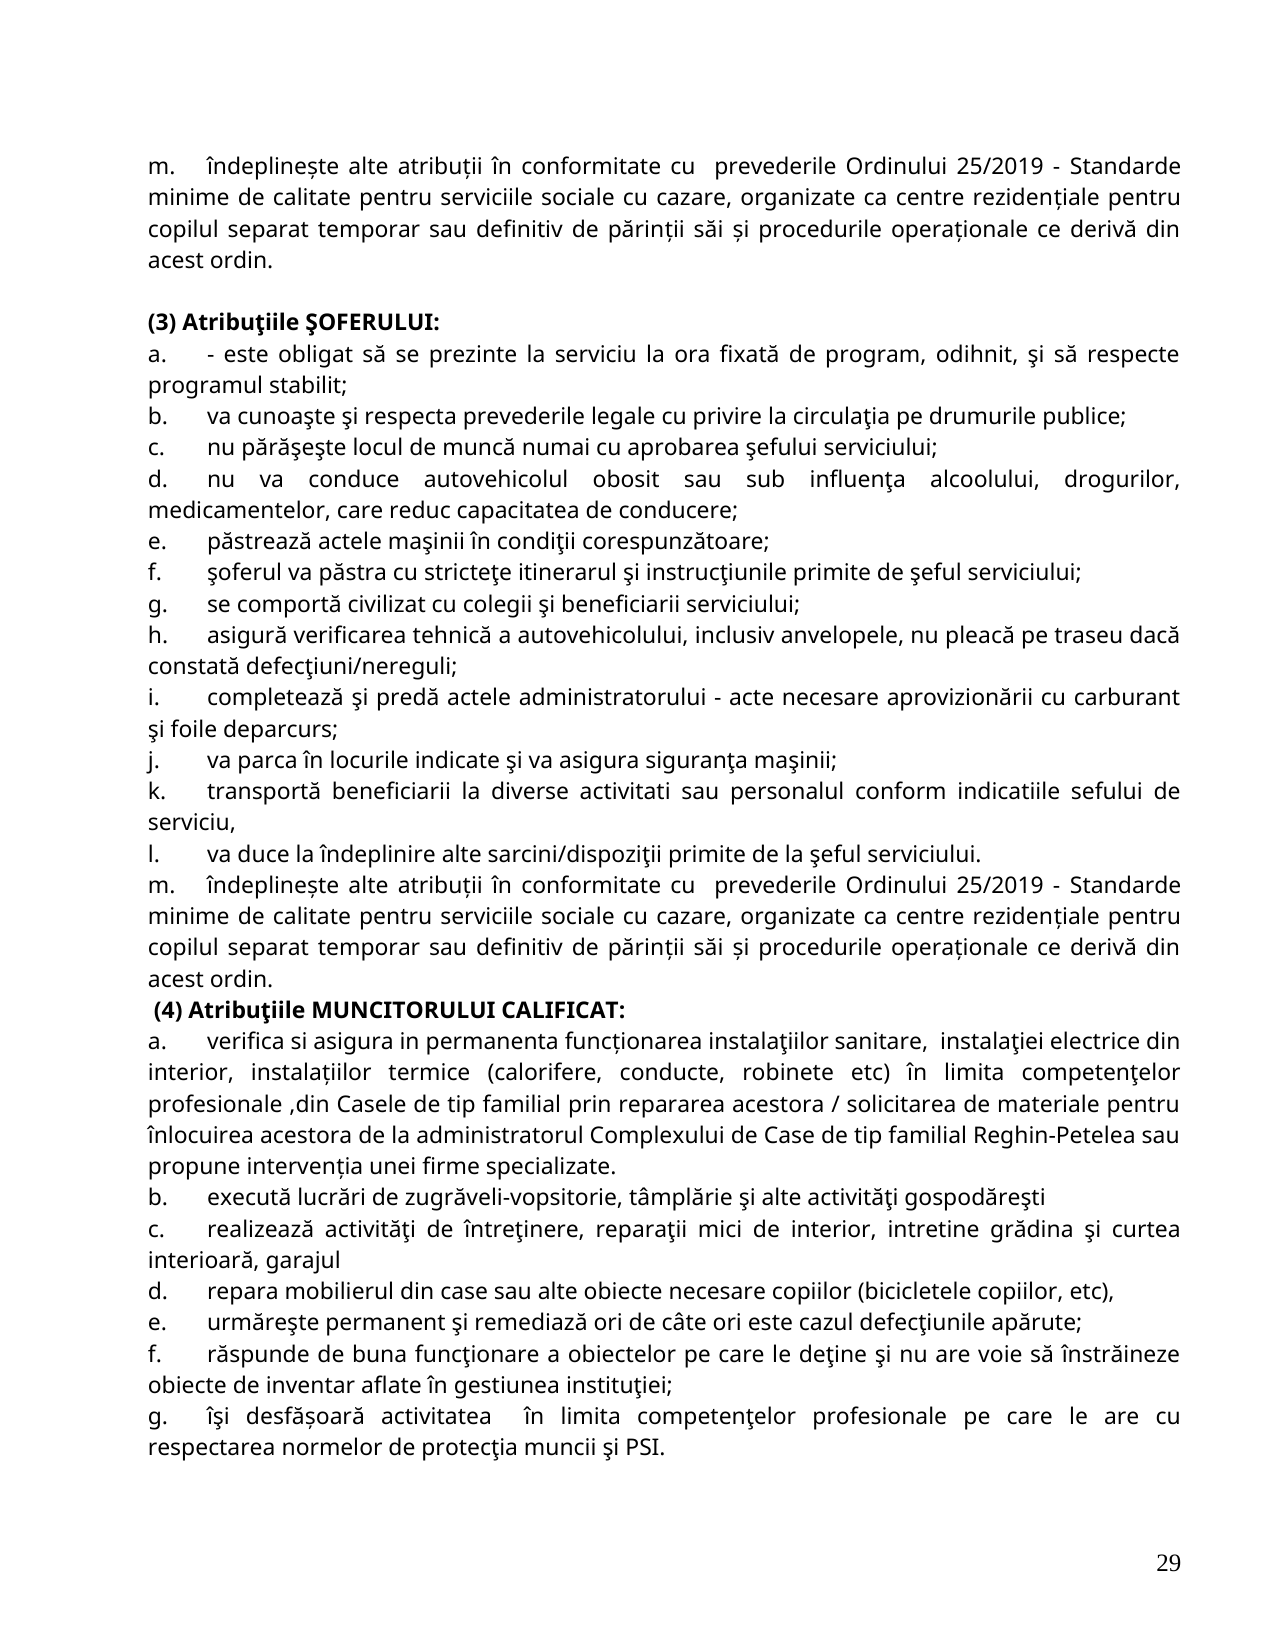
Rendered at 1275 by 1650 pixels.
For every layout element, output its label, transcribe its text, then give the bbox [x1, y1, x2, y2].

list asigură verificarea tehnică a autovehicolului, inclusiv anvelopele, nu pleacă pe traseu dacă constată defecţiuni/nereguli; [148, 619, 1181, 681]
text (3) Atribuţiile ŞOFERULUI: [148, 306, 1181, 337]
list completează şi predă actele administratorului - acte necesare aprovizionării cu carburant şi foile deparcurs; [148, 681, 1181, 744]
list se comportă civilizat cu colegii şi beneficiarii serviciului; [148, 587, 1181, 619]
list îndeplinește alte atribuții în conformitate cu prevederile Ordinului 25/2019 - Standarde minime de calitate pentru serviciile sociale cu cazare, organizate ca centre rezidențiale pentru copilul separat temporar sau definitiv de părinții săi și procedurile operaționale ce derivă din acest ordin. [148, 150, 1181, 275]
list răspunde de buna funcţionare a obiectelor pe care le deţine şi nu are voie să înstrăineze obiecte de inventar aflate în gestiunea instituţiei; [148, 1337, 1181, 1400]
list va cunoaşte şi respecta prevederile legale cu privire la circulaţia pe drumurile publice; [148, 400, 1181, 431]
list îşi desfășoară activitatea în limita competenţelor profesionale pe care le are cu respectarea normelor de protecţia muncii şi PSI. [148, 1400, 1181, 1462]
list - este obligat să se prezinte la serviciu la ora fixată de program, odihnit, şi să respecte programul stabilit; [148, 337, 1181, 400]
list păstrează actele maşinii în condiţii corespunzătoare; [148, 525, 1181, 556]
list urmăreşte permanent şi remediază ori de câte ori este cazul defecţiunile apărute; [148, 1306, 1181, 1337]
list nu părăşeşte locul de muncă numai cu aprobarea şefului serviciului; [148, 431, 1181, 462]
list va parca în locurile indicate şi va asigura siguranţa maşinii; [148, 744, 1181, 775]
list transportă beneficiarii la diverse activitati sau personalul conform indicatiile sefului de serviciu, [148, 775, 1181, 837]
text (4) Atribuţiile MUNCITORULUI CALIFICAT: [148, 994, 1181, 1025]
list repara mobilierul din case sau alte obiecte necesare copiilor (bicicletele copiilor, etc), [148, 1275, 1181, 1306]
list realizează activităţi de întreţinere, reparaţii mici de interior, intretine grădina şi curtea interioară, garajul [148, 1212, 1181, 1275]
list nu va conduce autovehicolul obosit sau sub influenţa alcoolului, drogurilor, medicamentelor, care reduc capacitatea de conducere; [148, 462, 1181, 525]
list şoferul va păstra cu stricteţe itinerarul şi instrucţiunile primite de şeful serviciului; [148, 556, 1181, 587]
list verifica si asigura in permanenta funcționarea instalaţiilor sanitare, instalaţiei electrice din interior, instalațiilor termice (calorifere, conducte, robinete etc) în limita competenţelor profesionale ,din Casele de tip familial prin repararea acestora / solicitarea de materiale pentru înlocuirea acestora de la administratorul Complexului de Case de tip familial Reghin-Petelea sau propune intervenția unei firme specializate. [148, 1025, 1181, 1181]
list execută lucrări de zugrăveli-vopsitorie, tâmplărie şi alte activităţi gospodăreşti [148, 1181, 1181, 1212]
list va duce la îndeplinire alte sarcini/dispoziţii primite de la şeful serviciului. [148, 837, 1181, 869]
list îndeplinește alte atribuții în conformitate cu prevederile Ordinului 25/2019 - Standarde minime de calitate pentru serviciile sociale cu cazare, organizate ca centre rezidențiale pentru copilul separat temporar sau definitiv de părinții săi și procedurile operaționale ce derivă din acest ordin. [148, 869, 1181, 994]
